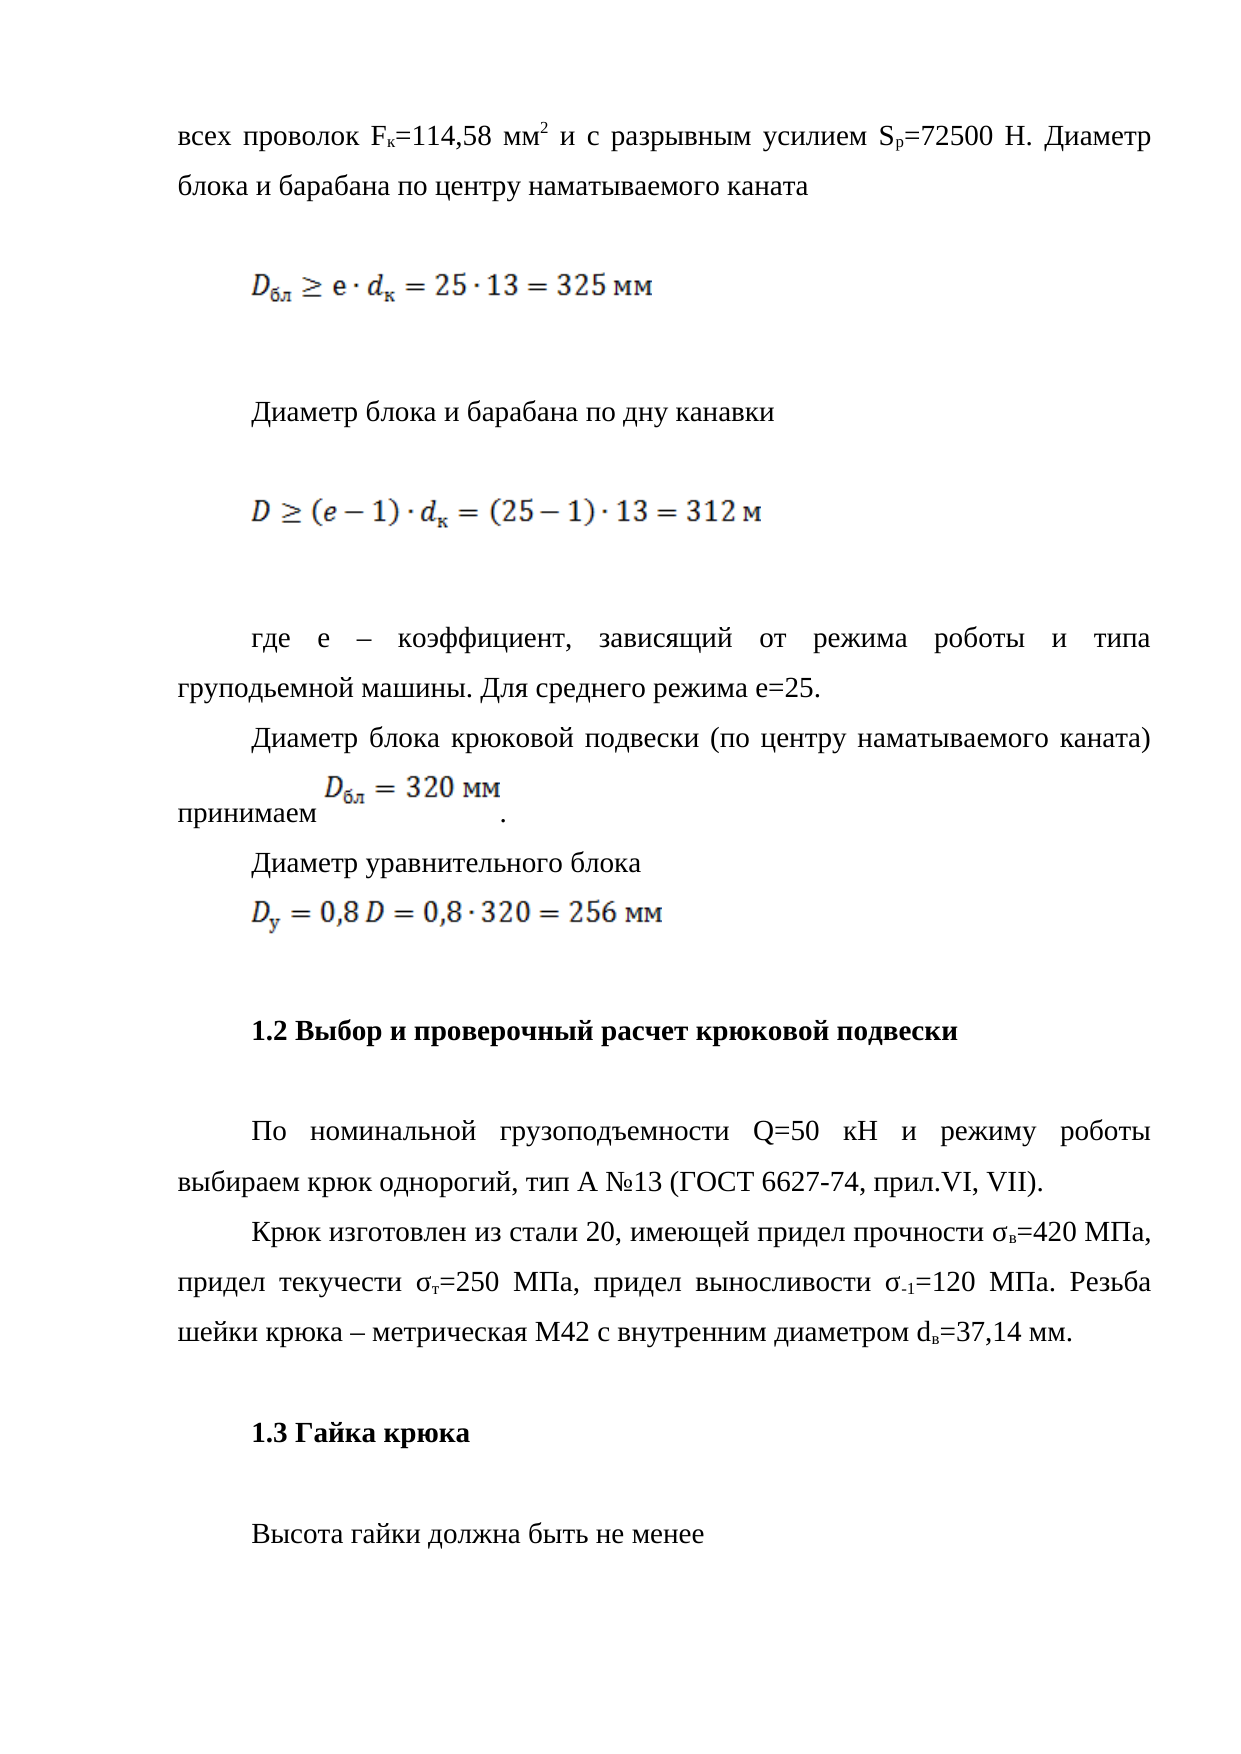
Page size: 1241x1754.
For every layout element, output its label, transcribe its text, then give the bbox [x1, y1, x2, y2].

text Диаметр блока крюковой подвески (по центру наматываемого каната) принимаем . [177, 720, 1152, 828]
text 1.2 Выбор и проверочный расчет крюковой подвески [177, 1013, 1152, 1046]
text где е – коэффициент, зависящий от режима роботы и типа груподьемной машины. Для среднего режима е=25. [177, 620, 1152, 703]
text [177, 118, 1152, 202]
text По номинальной грузоподъемности Q=50 кН и режиму роботы выбираем крюк однорогий, тип А №13 (ГОСТ 6627-74, прил.VI, VII). [177, 1113, 1152, 1197]
text Диаметр уравнительного блока [177, 845, 1152, 879]
picture [324, 770, 500, 823]
picture [251, 494, 761, 547]
picture [251, 895, 662, 951]
picture [251, 268, 652, 321]
text 1.3 Гайка крюка [177, 1415, 1152, 1449]
text Диаметр блока и барабана по дну канавки [177, 394, 1152, 428]
text Крюк изготовлен из стали 20, имеющей придел прочности σв=420 МПа, придел текучести σт=250 МПа, придел выносливости σ-1=120 МПа. Резьба шейки крюка – метрическая М42 с внутренним диаметром dв=37,14 мм. [177, 1214, 1152, 1348]
text Высота гайки должна быть не менее [177, 1516, 1152, 1549]
